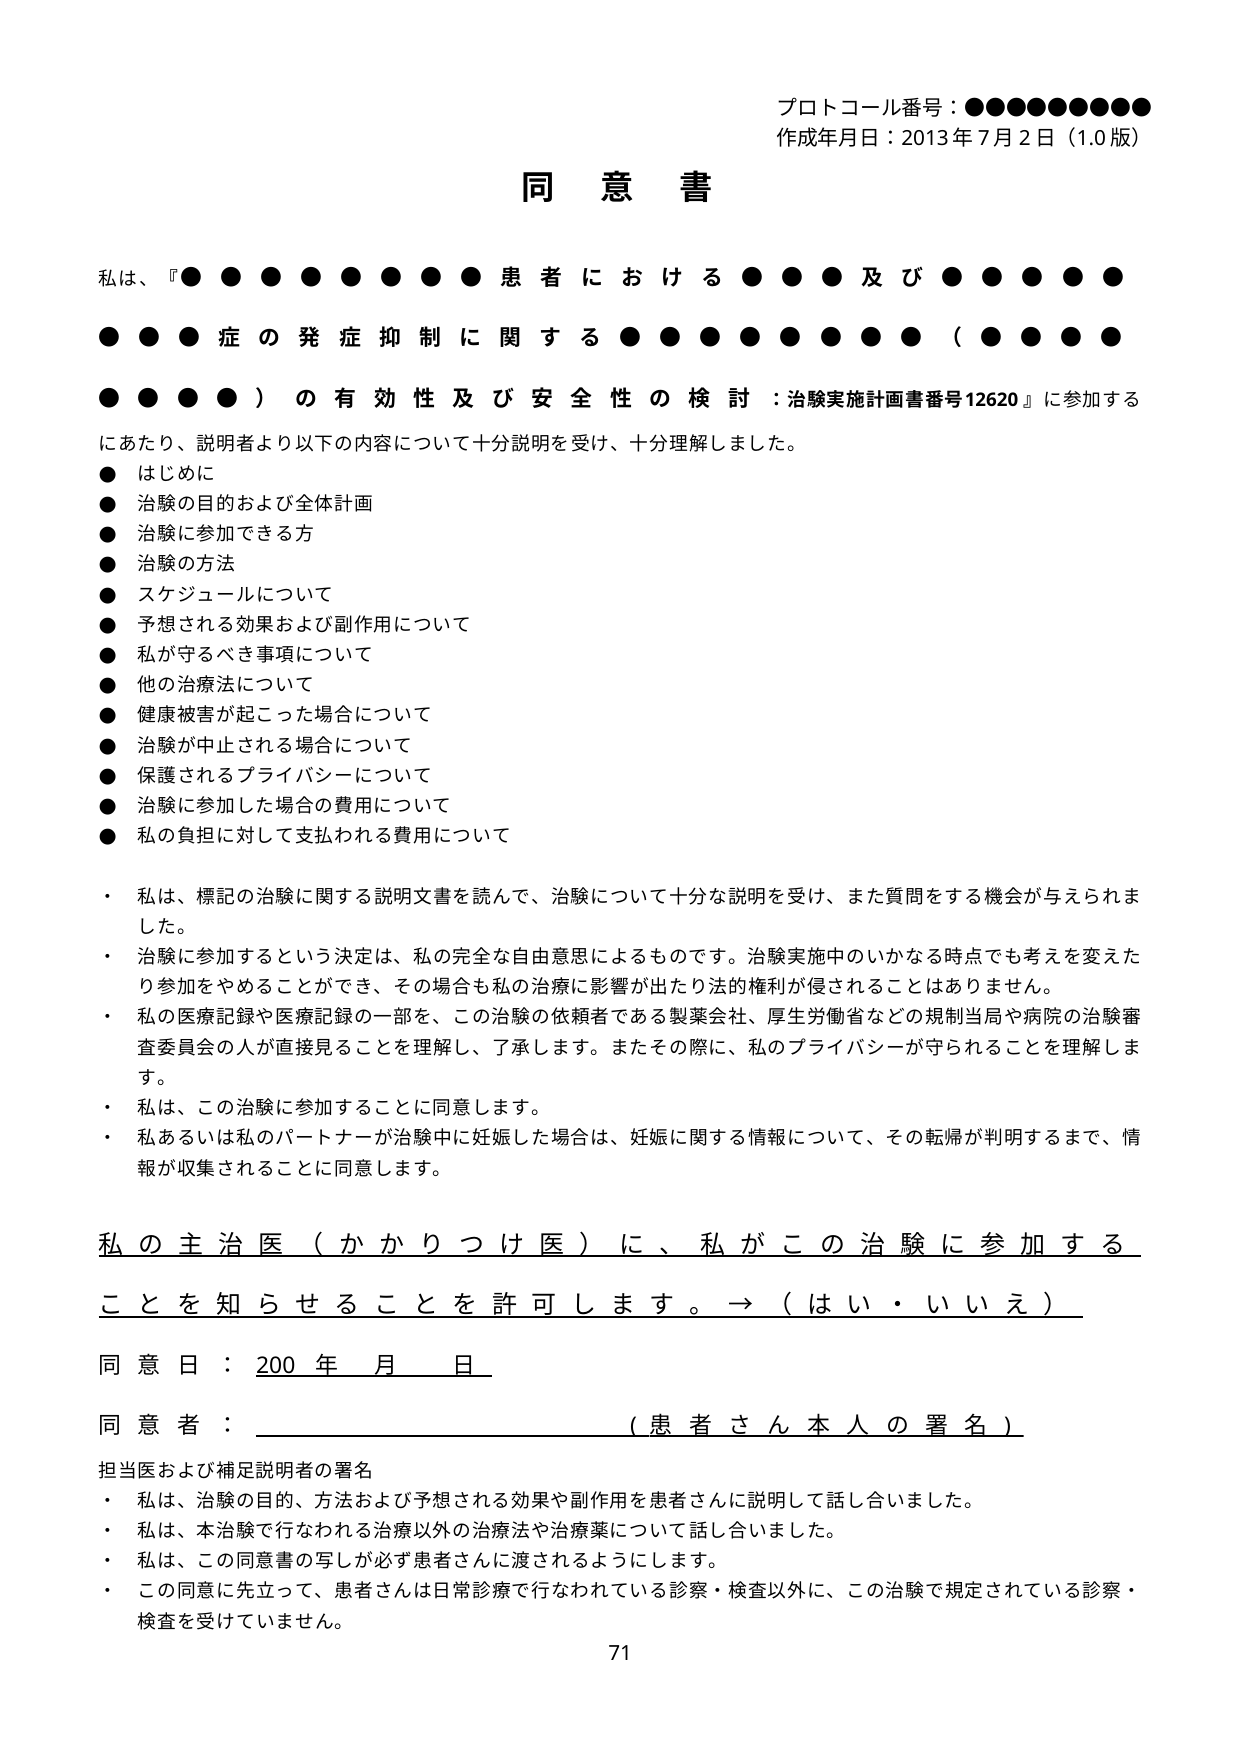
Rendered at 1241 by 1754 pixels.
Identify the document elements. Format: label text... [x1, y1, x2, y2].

list 私は、標記の治験に関する説明文書を読んで、治験について十分な説明を受け、また質問をする機会が与えられました。 [98, 880, 1142, 940]
list 私が守るべき事項について [98, 638, 1142, 668]
list 治験に参加するという決定は、私の完全な自由意思によるものです。治験実施中のいかなる時点でも考えを変えたり参加をやめることができ、その場合も私の治療に影響が出たり法的権利が侵されることはありません。 [98, 940, 1142, 1001]
list 治験の目的および全体計画 [98, 487, 1142, 517]
list 他の治療法について [98, 668, 1142, 699]
list スケジュールについて [98, 578, 1142, 608]
text 担当医および補足説明者の署名 [98, 1454, 1142, 1484]
list 治験が中止される場合について [98, 729, 1142, 759]
list 予想される効果および副作用について [98, 608, 1142, 638]
list 健康被害が起こった場合について [98, 699, 1142, 729]
text 同意者： (患者さん本人の署名) [98, 1393, 1142, 1454]
list 治験に参加できる方 [98, 517, 1142, 548]
text 同 意 書 [98, 155, 1142, 215]
text 私は、『●●●●●●●●患者における●●●及び●●●●●●●●症の発症抑制に関する●●●●●●●●（●●●●●●●●）の有効性及び安全性の検討：治験実施計画書番号12620』に参加するにあたり、説明者より以下の内容について十分説明を受け、十分理解しました。 [98, 246, 1142, 457]
list 治験に参加した場合の費用について [98, 789, 1142, 819]
text 私の主治医（かかりつけ医）に、私がこの治験に参加することを知らせることを許可します。→（はい・いいえ） [98, 1212, 1142, 1333]
list 私の負担に対して支払われる費用について [98, 819, 1142, 850]
list 私は、治験の目的、方法および予想される効果や副作用を患者さんに説明して話し合いました。 [98, 1484, 1142, 1514]
list 私は、本治験で行なわれる治療以外の治療法や治療薬について話し合いました。 [98, 1514, 1142, 1544]
list はじめに [98, 457, 1142, 487]
text 同意日：200 年 月 日 [98, 1333, 1142, 1393]
list 保護されるプライバシーについて [98, 759, 1142, 789]
list 治験の方法 [98, 548, 1142, 578]
list 私は、この同意書の写しが必ず患者さんに渡されるようにします。 [98, 1544, 1142, 1575]
list この同意に先立って、患者さんは日常診療で行なわれている診察・検査以外に、この治験で規定されている診察・検査を受けていません。 [98, 1575, 1142, 1635]
list 私は、この治験に参加することに同意します。 [98, 1091, 1142, 1122]
list 私の医療記録や医療記録の一部を、この治験の依頼者である製薬会社、厚生労働省などの規制当局や病院の治験審査委員会の人が直接見ることを理解し、了承します。またその際に、私のプライバシーが守られることを理解します。 [98, 1001, 1142, 1091]
list 私あるいは私のパートナーが治験中に妊娠した場合は、妊娠に関する情報について、その転帰が判明するまで、情報が収集されることに同意します。 [98, 1122, 1142, 1182]
